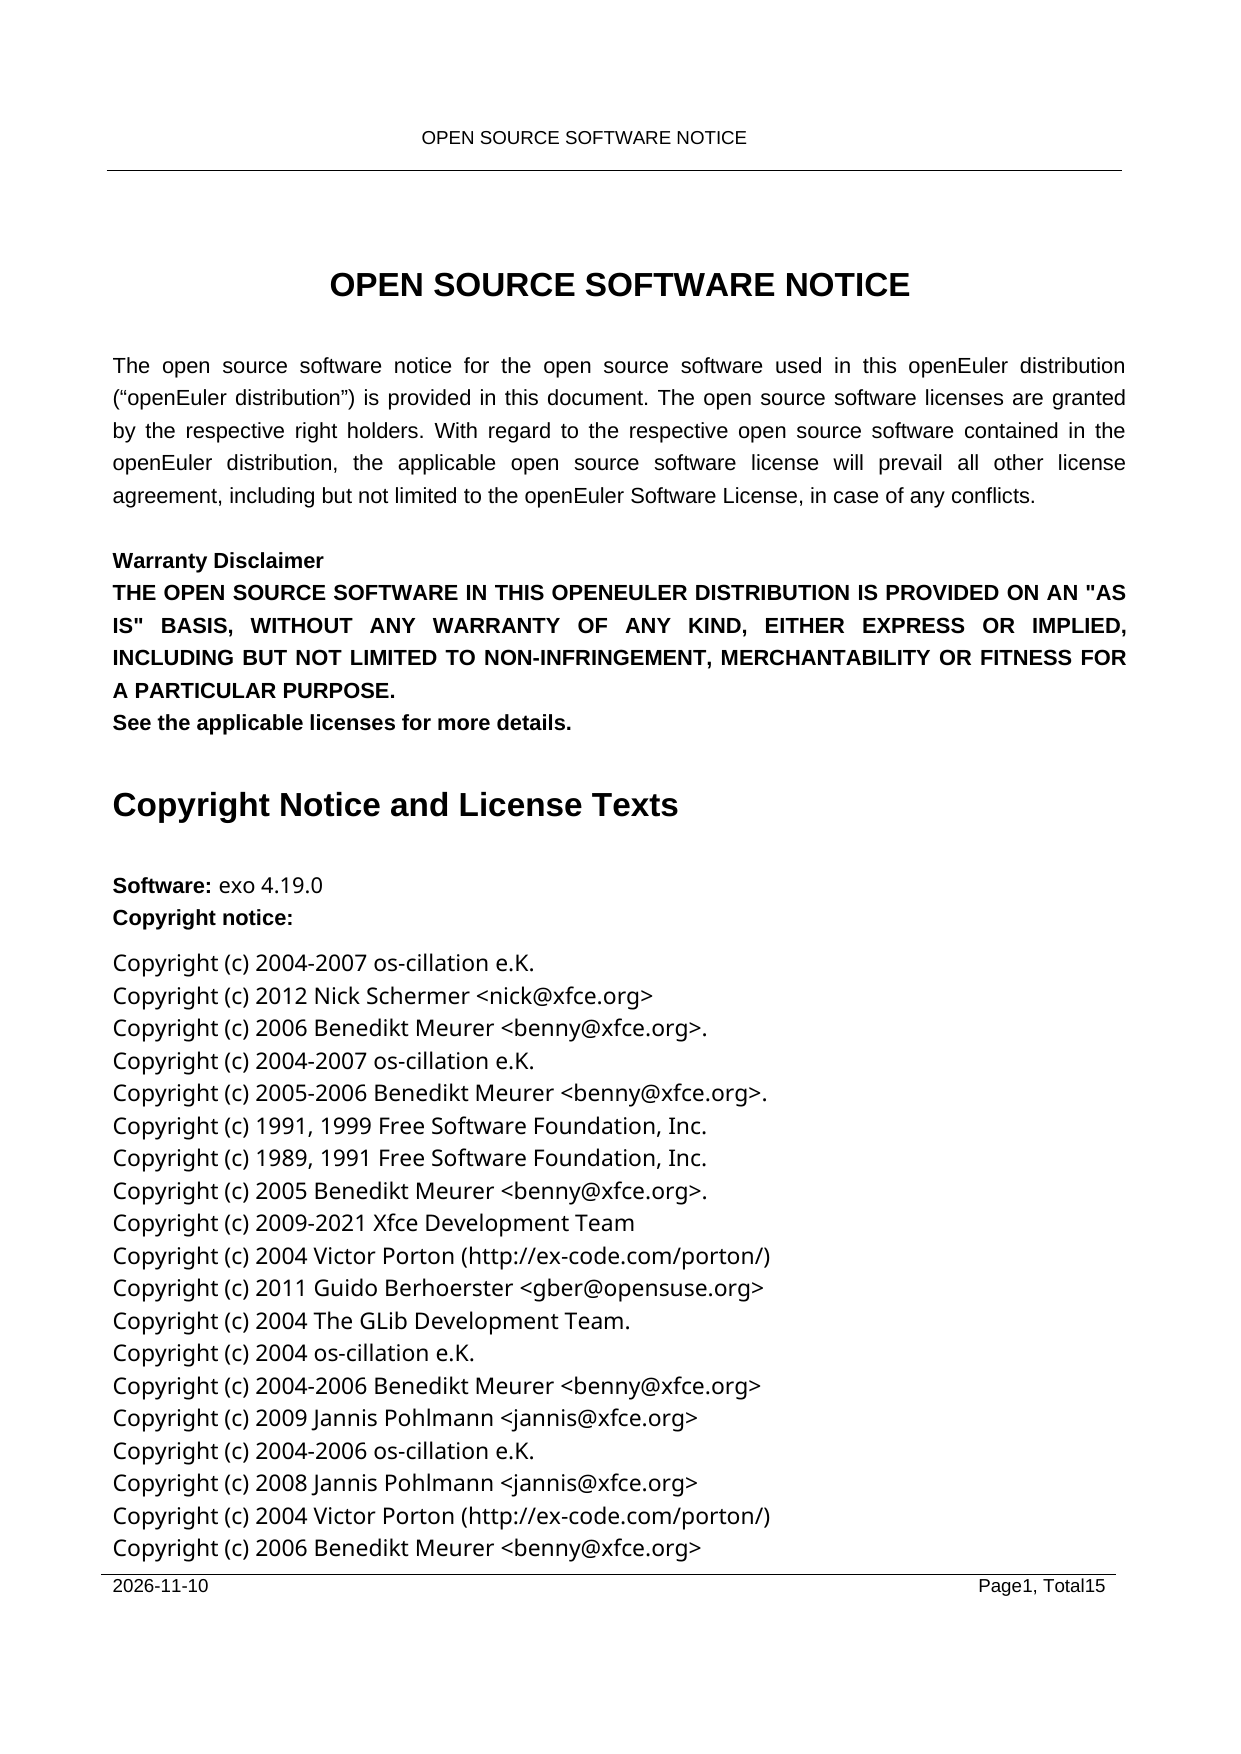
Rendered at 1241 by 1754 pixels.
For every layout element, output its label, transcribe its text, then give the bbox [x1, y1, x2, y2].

text Copyright Notice and License Texts [112, 771, 1128, 836]
text OPEN SOURCE SOFTWARE NOTICE [112, 251, 1128, 316]
text Copyright notice: [112, 901, 1128, 934]
text THE OPEN SOURCE SOFTWARE IN THIS OPENEULER DISTRIBUTION IS PROVIDED ON AN "AS IS" BASIS, WITHOUT ANY WARRANTY OF ANY KIND, EITHER EXPRESS OR IMPLIED, INCLUDING BUT NOT LIMITED TO NON-INFRINGEMENT, MERCHANTABILITY OR FITNESS FOR A PARTICULAR PURPOSE. See the applicable licenses for more details. [112, 576, 1128, 739]
text The open source software notice for the open source software used in this openEuler distribution (“openEuler distribution”) is provided in this document. The open source software licenses are granted by the respective right holders. With regard to the respective open source software contained in the openEuler distribution, the applicable open source software license will prevail all other license agreement, including but not limited to the openEuler Software License, in case of any conflicts. [112, 349, 1128, 511]
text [112, 947, 1128, 1564]
title Software: exo 4.19.0 [112, 869, 1128, 901]
text Warranty Disclaimer [112, 544, 1128, 576]
